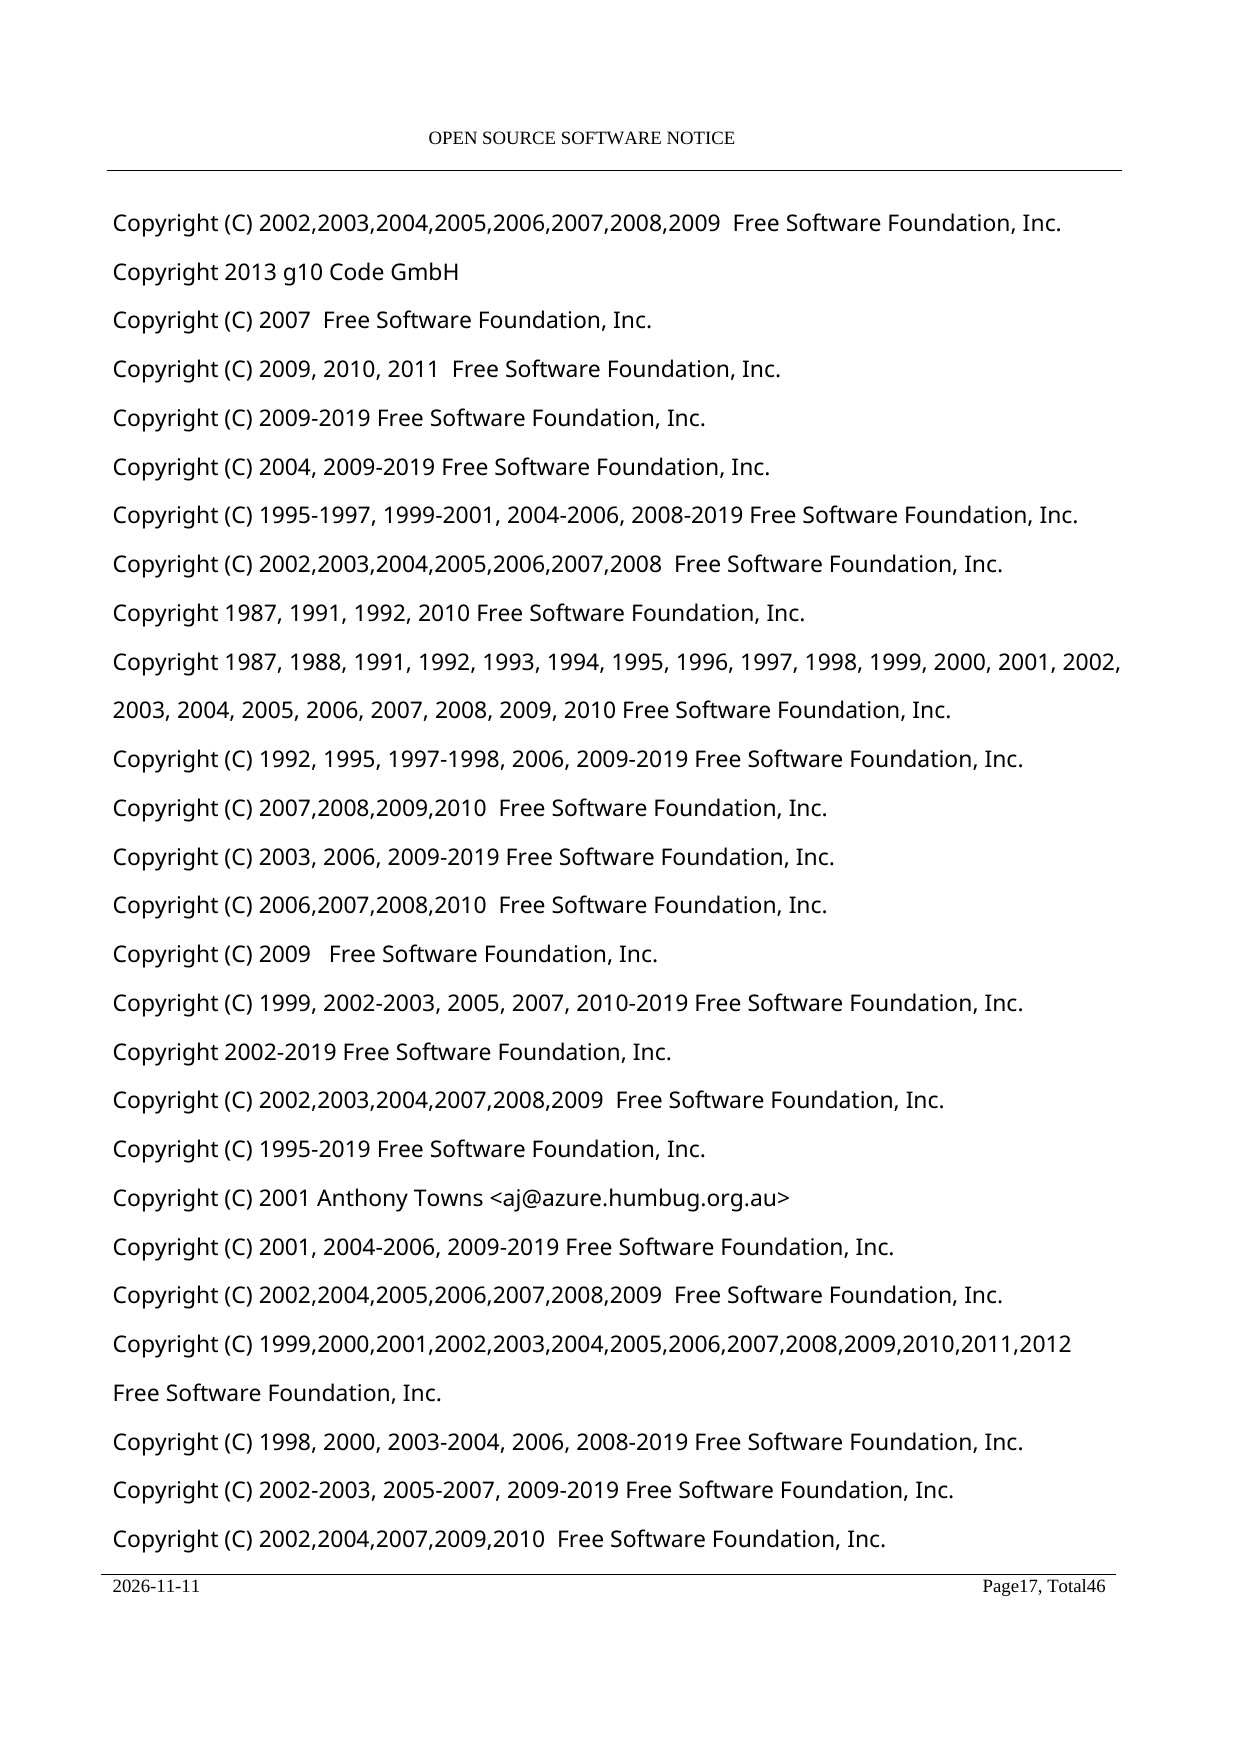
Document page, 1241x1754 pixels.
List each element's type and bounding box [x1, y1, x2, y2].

text [112, 206, 1128, 1555]
